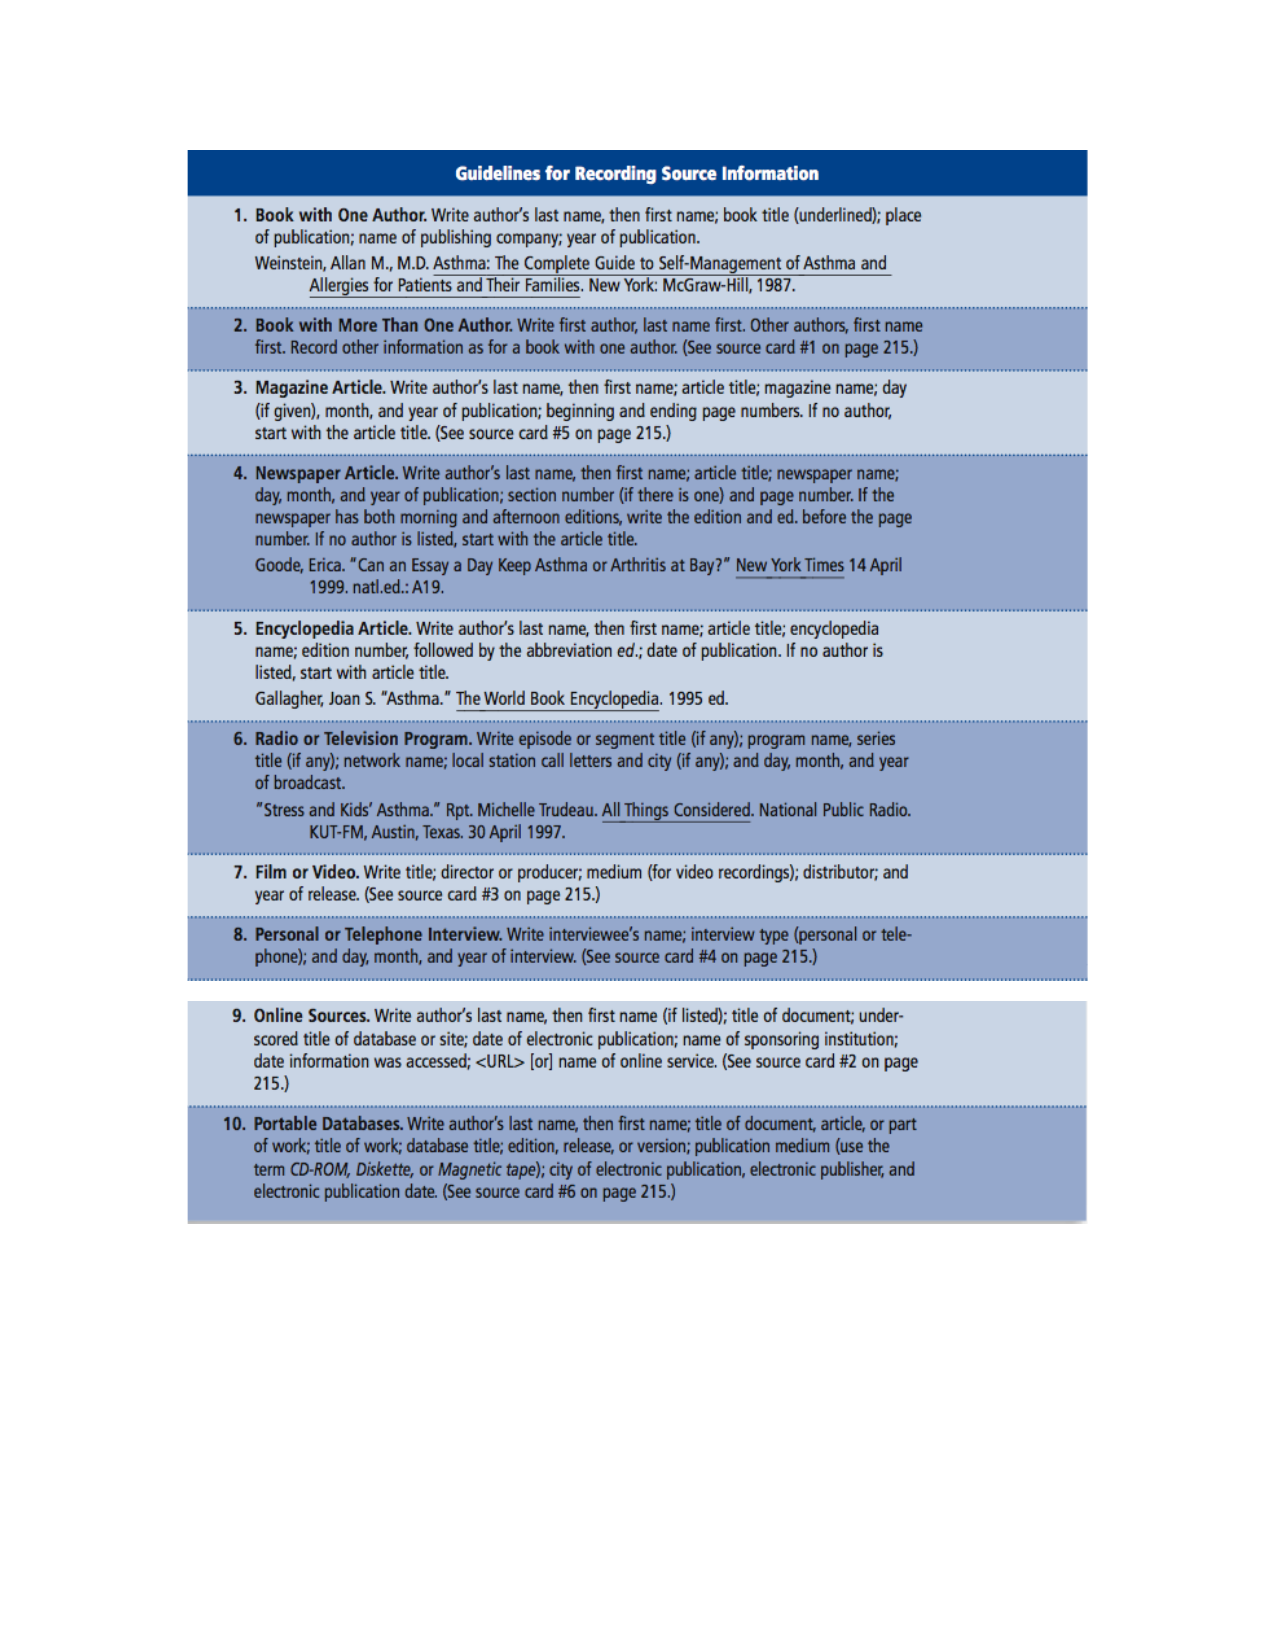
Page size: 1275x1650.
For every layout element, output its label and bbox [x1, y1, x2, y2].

picture [187, 1001, 1088, 1224]
picture [187, 150, 1088, 981]
